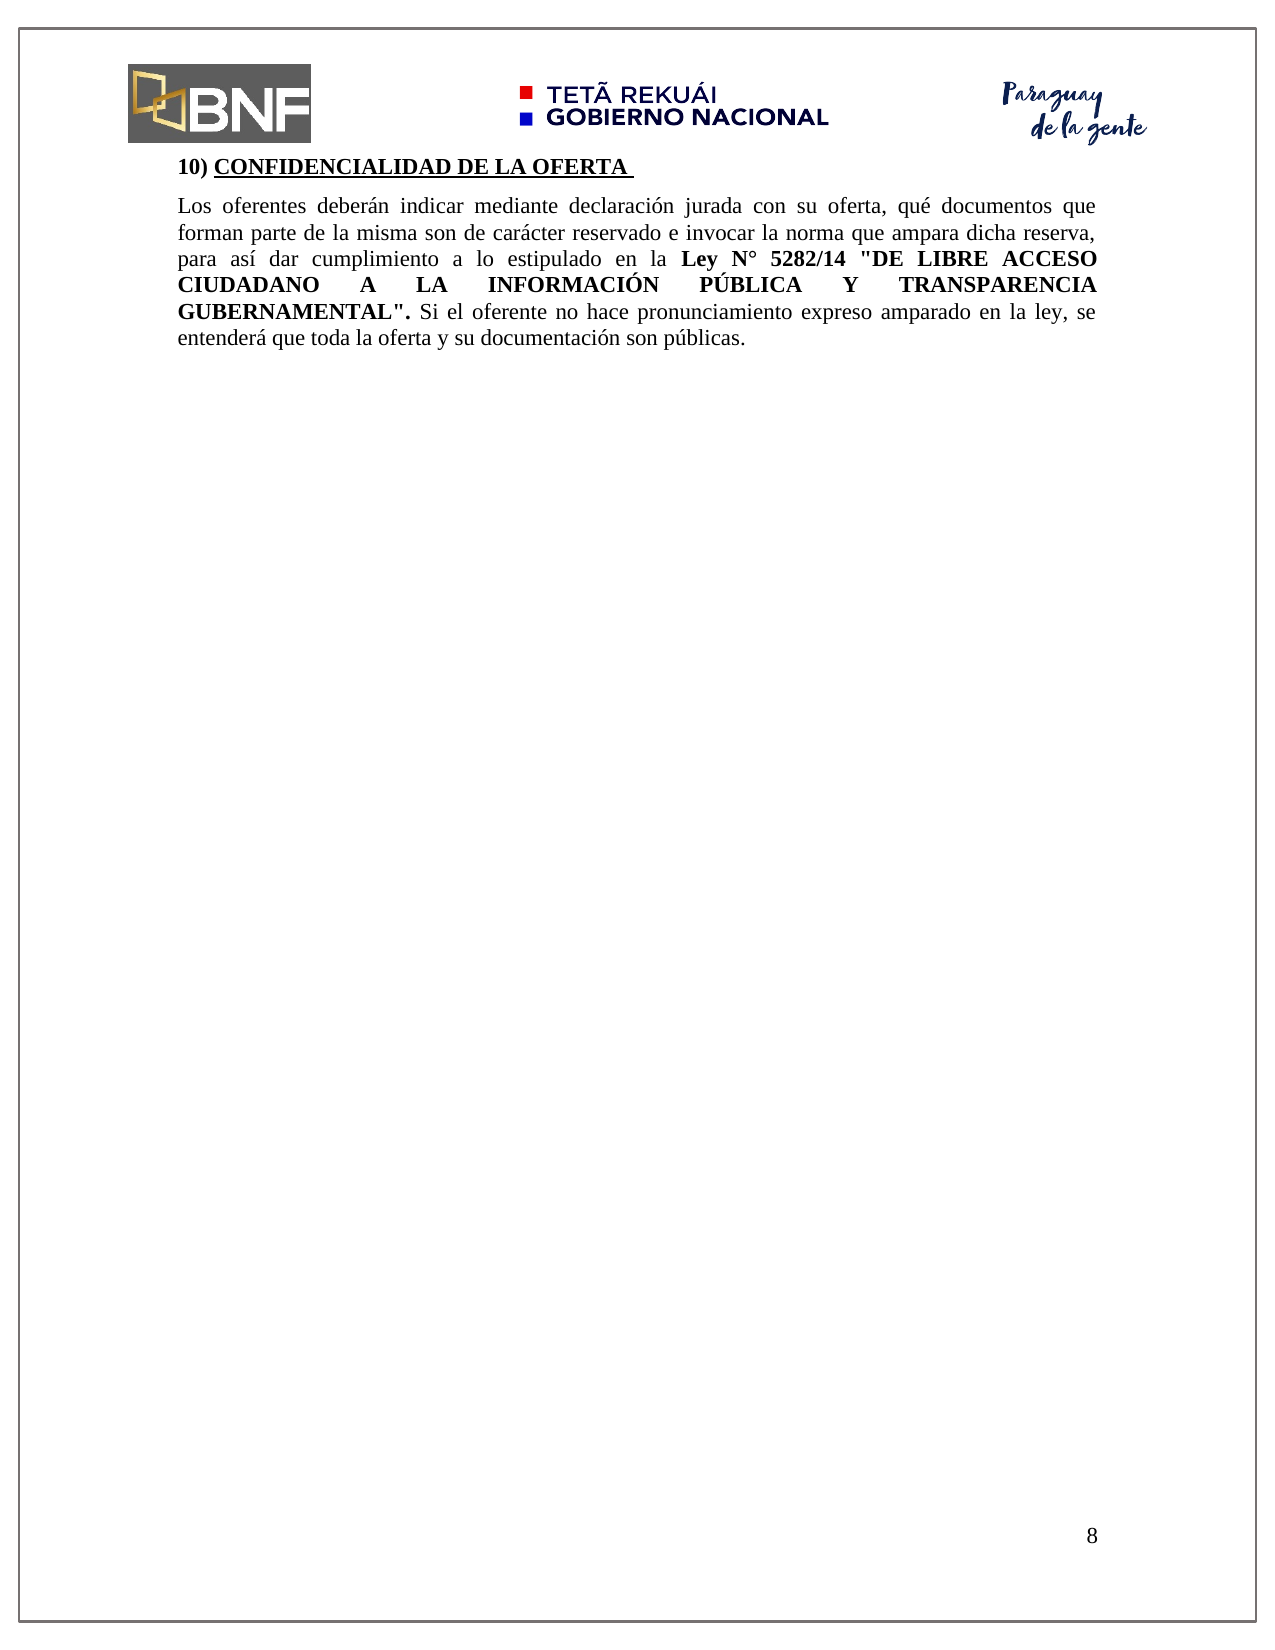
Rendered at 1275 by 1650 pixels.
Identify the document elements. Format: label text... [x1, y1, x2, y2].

list Los oferentes deberán indicar mediante declaración jurada con su oferta, qué documentos que forman parte de la misma son de carácter reservado e invocar la norma que ampara dicha reserva, para así dar cumplimiento a lo estipulado en la Ley N° 5282/14 "DE LIBRE ACCESO CIUDADANO A LA INFORMACIÓN PÚBLICA Y TRANSPARENCIA GUBERNAMENTAL". Si el oferente no hace pronunciamiento expreso amparado en la ley, se entenderá que toda la oferta y su documentación son públicas. [177, 192, 1098, 350]
picture [126, 64, 311, 142]
picture [975, 75, 1159, 152]
list 10) CONFIDENCIALIDAD DE LA OFERTA [177, 153, 1098, 180]
picture [502, 62, 841, 152]
